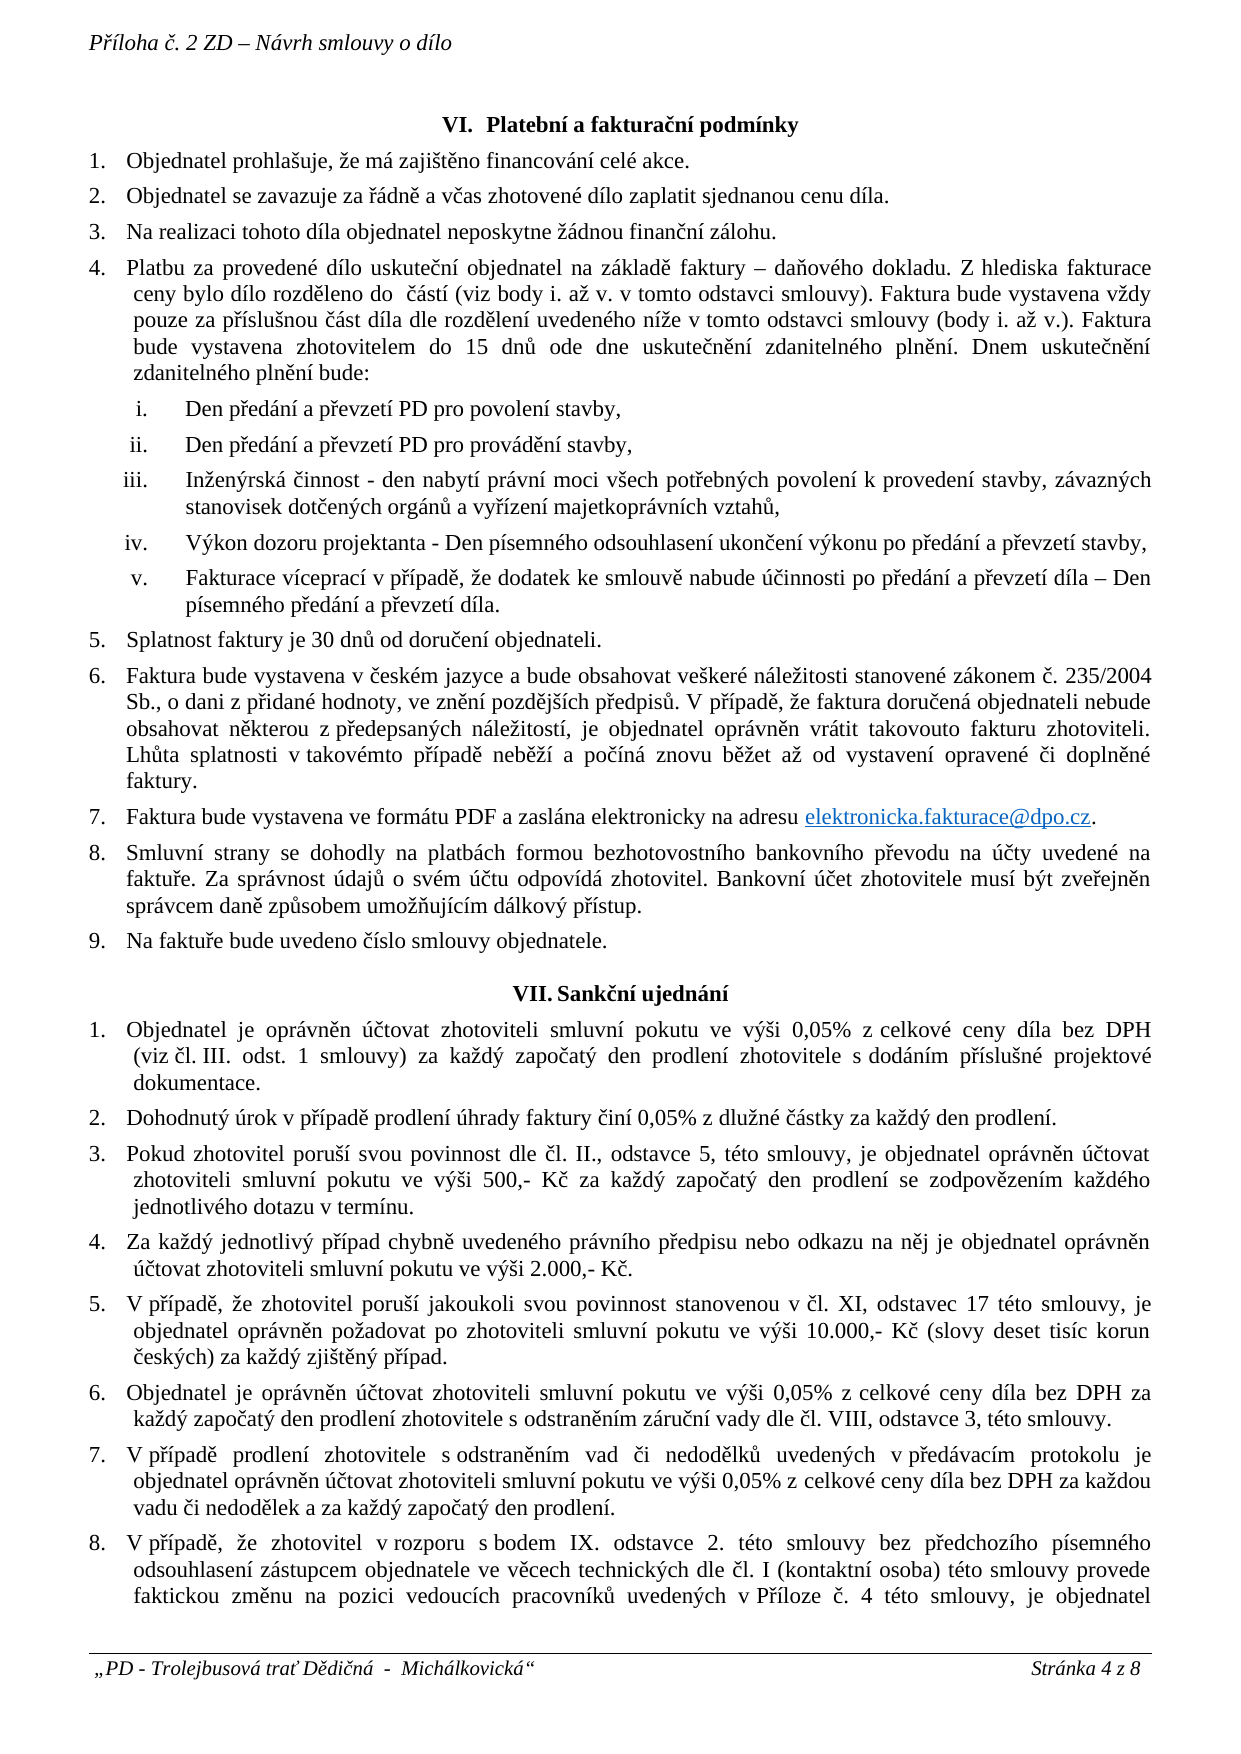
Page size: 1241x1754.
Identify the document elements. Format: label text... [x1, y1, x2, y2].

list Výkon dozoru projektanta - Den písemného odsouhlasení ukončení výkonu po předání a převzetí stavby, [148, 528, 1152, 555]
list Pokud zhotovitel poruší svou povinnost dle čl. II., odstavce 5, této smlouvy, je objednatel oprávněn účtovat zhotoviteli smluvní pokutu ve výši 500,- Kč za každý započatý den prodlení se zodpovězením každého jednotlivého dotazu v termínu. [89, 1140, 1152, 1219]
list Den předání a převzetí PD pro povolení stavby, [148, 395, 1152, 421]
list Fakturace víceprací v případě, že dodatek ke smlouvě nabude účinnosti po předání a převzetí díla – Den písemného předání a převzetí díla. [148, 564, 1152, 617]
list Smluvní strany se dohodly na platbách formou bezhotovostního bankovního převodu na účty uvedené na faktuře. Za správnost údajů o svém účtu odpovídá zhotovitel. Bankovní účet zhotovitele musí být zveřejněn správcem daně způsobem umožňujícím dálkový přístup. [89, 839, 1152, 918]
list Den předání a převzetí PD pro provádění stavby, [148, 431, 1152, 457]
list Platbu za provedené dílo uskuteční objednatel na základě faktury – daňového dokladu. Z hlediska fakturace ceny bylo dílo rozděleno do částí (viz body i. až v. v tomto odstavci smlouvy). Faktura bude vystavena vždy pouze za příslušnou část díla dle rozdělení uvedeného níže v tomto odstavci smlouvy (body i. až v.). Faktura bude vystavena zhotovitelem do 15 dnů ode dne uskutečnění zdanitelného plnění. Dnem uskutečnění zdanitelného plnění bude: [89, 254, 1152, 386]
list Faktura bude vystavena v českém jazyce a bude obsahovat veškeré náležitosti stanovené zákonem č. 235/2004 Sb., o dani z přidané hodnoty, ve znění pozdějších předpisů. V případě, že faktura doručená objednateli nebude obsahovat některou z předepsaných náležitostí, je objednatel oprávněn vrátit takovouto fakturu zhotoviteli. Lhůta splatnosti v takovémto případě neběží a počíná znovu běžet až od vystavení opravené či doplněné faktury. [89, 662, 1152, 794]
list Objednatel je oprávněn účtovat zhotoviteli smluvní pokutu ve výši 0,05% z celkové ceny díla bez DPH (viz čl. III. odst. 1 smlouvy) za každý započatý den prodlení zhotovitele s dodáním příslušné projektové dokumentace. [89, 1016, 1152, 1095]
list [89, 1529, 1152, 1608]
list Splatnost faktury je 30 dnů od doručení objednateli. [89, 626, 1152, 653]
list Faktura bude vystavena ve formátu PDF a zaslána elektronicky na adresu elektronicka.fakturace@dpo.cz. [89, 803, 1152, 829]
list Na realizaci tohoto díla objednatel neposkytne žádnou finanční zálohu. [89, 218, 1152, 244]
list V případě prodlení zhotovitele s odstraněním vad či nedodělků uvedených v předávacím protokolu je objednatel oprávněn účtovat zhotoviteli smluvní pokutu ve výši 0,05% z celkové ceny díla bez DPH za každou vadu či nedodělek a za každý započatý den prodlení. [89, 1441, 1152, 1520]
list V případě, že zhotovitel poruší jakoukoli svou povinnost stanovenou v čl. XI, odstavec 17 této smlouvy, je objednatel oprávněn požadovat po zhotoviteli smluvní pokutu ve výši 10.000,- Kč (slovy deset tisíc korun českých) za každý zjištěný případ. [89, 1291, 1152, 1369]
list Za každý jednotlivý případ chybně uvedeného právního předpisu nebo odkazu na něj je objednatel oprávněn účtovat zhotoviteli smluvní pokutu ve výši 2.000,- Kč. [89, 1228, 1152, 1281]
list Objednatel prohlašuje, že má zajištěno financování celé akce. [89, 147, 1152, 173]
list Objednatel se zavazuje za řádně a včas zhotovené dílo zaplatit sjednanou cenu díla. [89, 182, 1152, 209]
list Platební a fakturační podmínky [89, 111, 1152, 137]
list Dohodnutý úrok v případě prodlení úhrady faktury činí 0,05% z dlužné částky za každý den prodlení. [89, 1104, 1152, 1131]
list Inženýrská činnost - den nabytí právní moci všech potřebných povolení k provedení stavby, závazných stanovisek dotčených orgánů a vyřízení majetkoprávních vztahů, [148, 466, 1152, 519]
list Na faktuře bude uvedeno číslo smlouvy objednatele. [89, 927, 1152, 954]
list Objednatel je oprávněn účtovat zhotoviteli smluvní pokutu ve výši 0,05% z celkové ceny díla bez DPH za každý započatý den prodlení zhotovitele s odstraněním záruční vady dle čl. VIII, odstavce 3, této smlouvy. [89, 1379, 1152, 1432]
list Sankční ujednání [89, 980, 1152, 1006]
